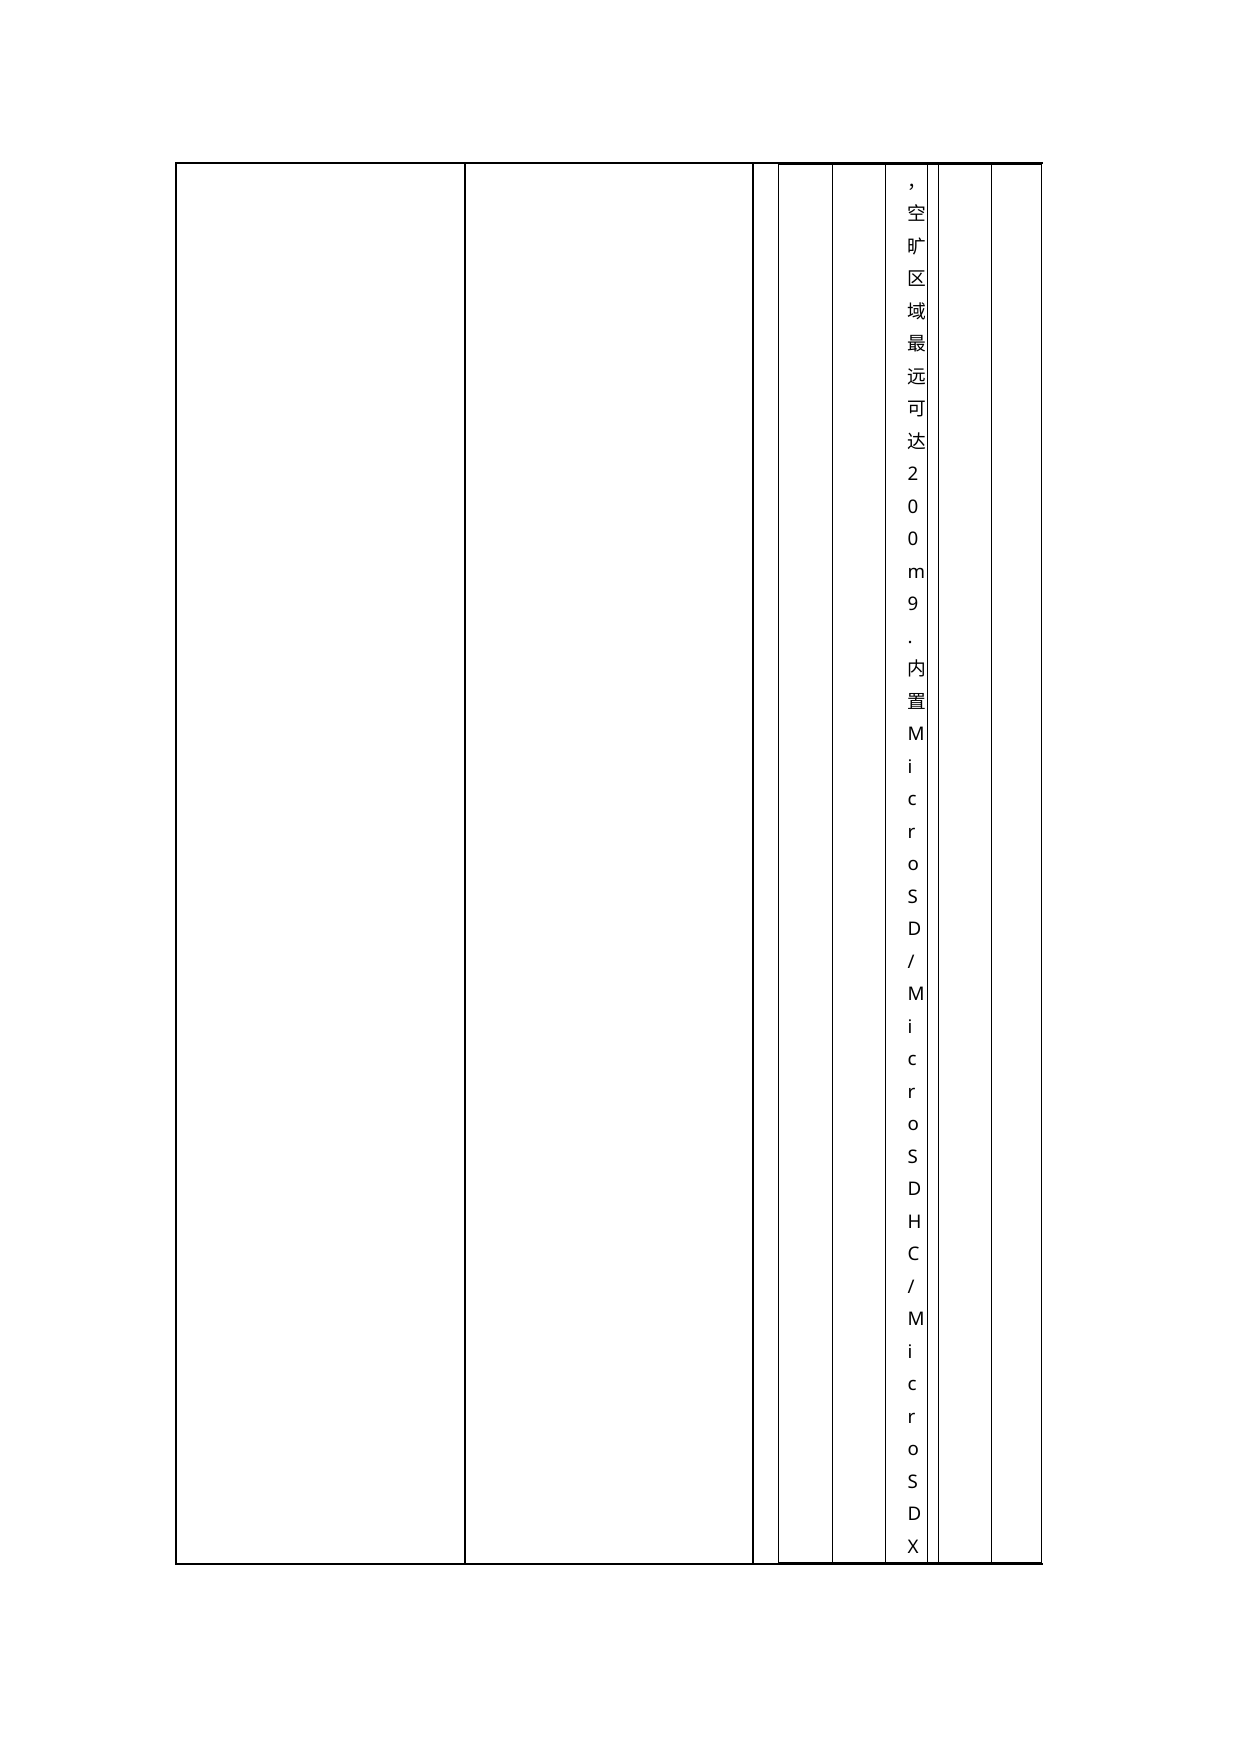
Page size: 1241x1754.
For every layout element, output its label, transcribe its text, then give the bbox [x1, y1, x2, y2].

table_cell [886, 165, 927, 1562]
table_cell [928, 165, 938, 1562]
table_cell [992, 165, 1041, 1562]
table_cell [779, 165, 832, 1562]
table_cell [754, 164, 778, 1563]
table_cell [833, 165, 885, 1562]
table_cell 1 [177, 164, 464, 1563]
table_cell [939, 165, 991, 1562]
table_cell [466, 164, 752, 1563]
